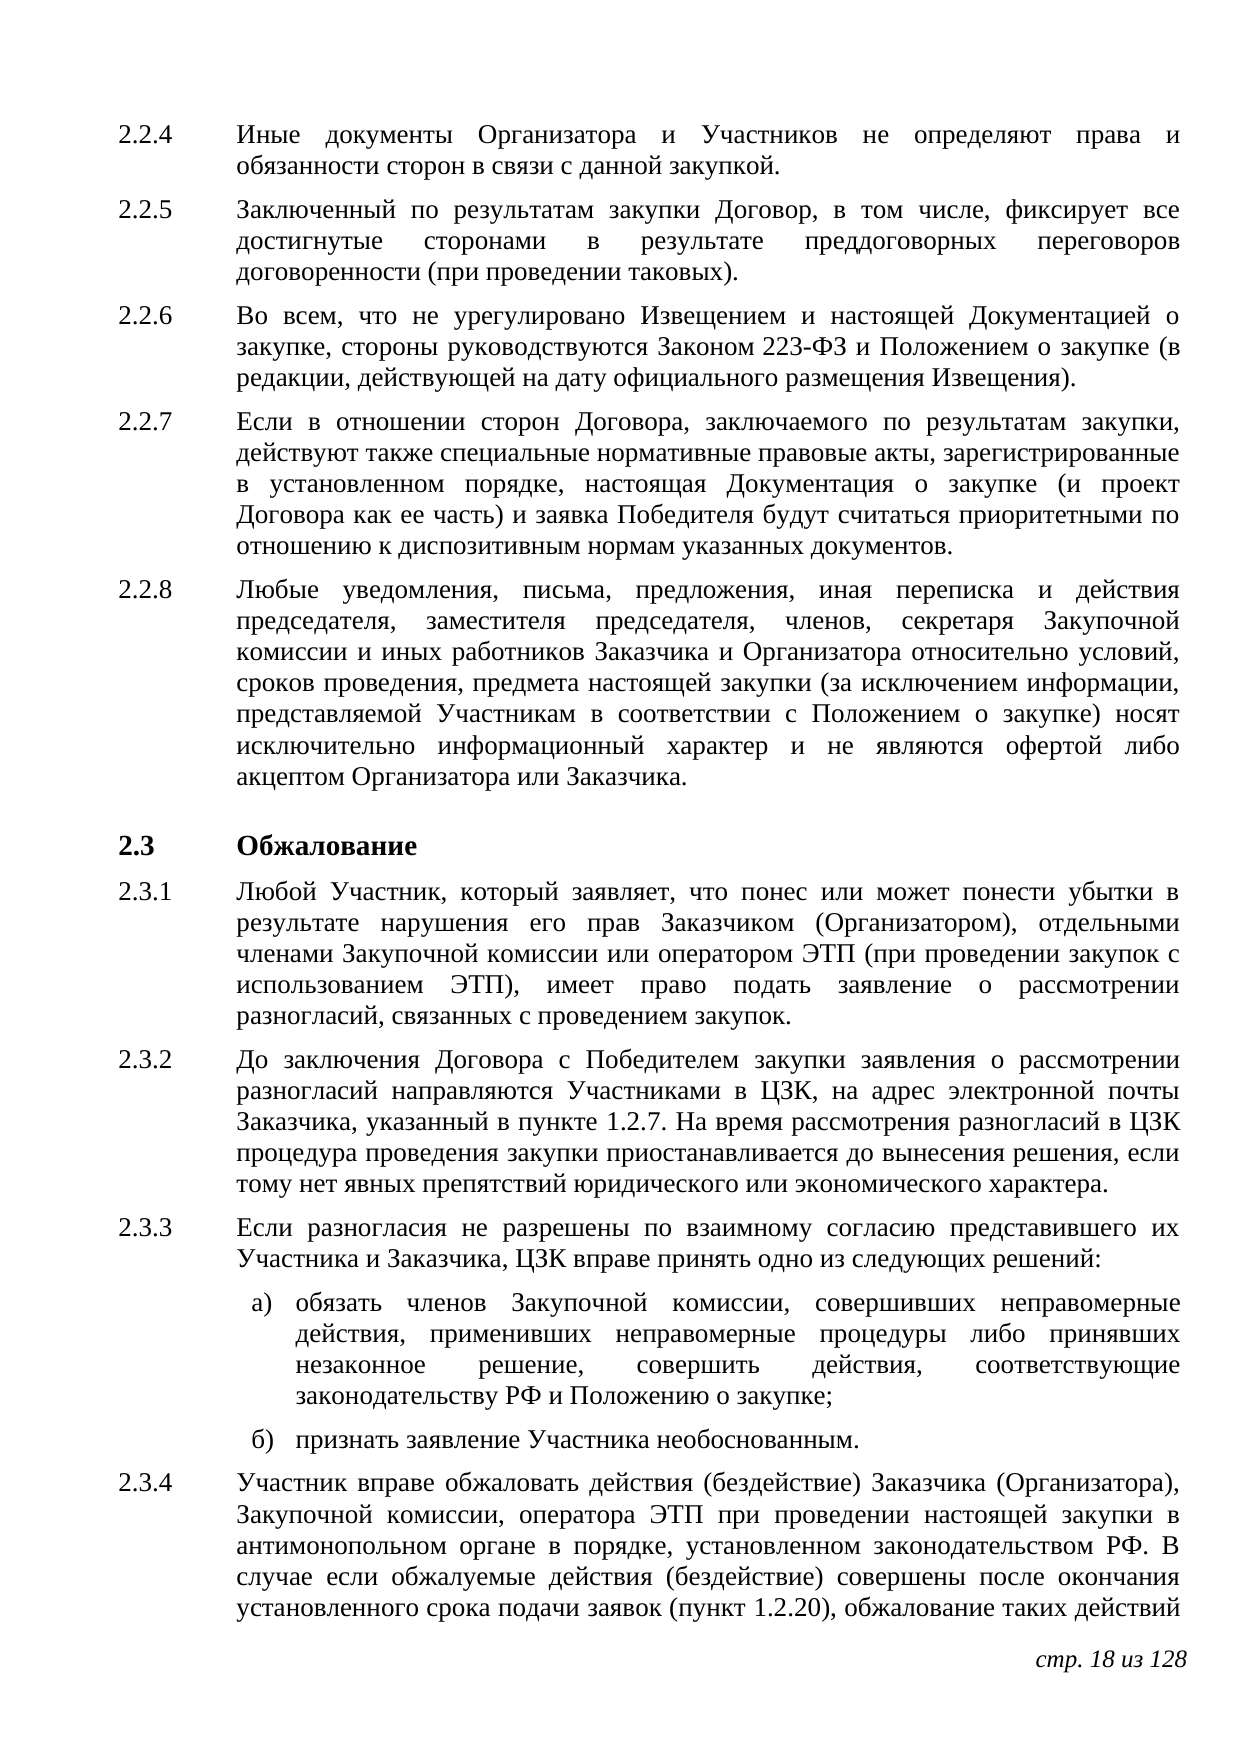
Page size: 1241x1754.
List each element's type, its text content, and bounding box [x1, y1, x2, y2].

text До заключения Договора с Победителем закупки заявления о рассмотрении разногласий направляются Участниками в ЦЗК, на адрес электронной почты Заказчика, указанный в пункте 1.2.7. На время рассмотрения разногласий в ЦЗК процедура проведения закупки приостанавливается до вынесения решения, если тому нет явных препятствий юридического или экономического характера. [118, 1043, 1181, 1198]
list Любые уведомления, письма, предложения, иная переписка и действия председателя, заместителя председателя, членов, секретаря Закупочной комиссии и иных работников Заказчика и Организатора относительно условий, сроков проведения, предмета настоящей закупки (за исключением информации, представляемой Участникам в соответствии с Положением о закупке) носят исключительно информационный характер и не являются офертой либо акцептом Организатора или Заказчика. [118, 573, 1181, 791]
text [118, 1467, 1181, 1622]
list Если в отношении сторон Договора, заключаемого по результатам закупки, действуют также специальные нормативные правовые акты, зарегистрированные в установленном порядке, настоящая Документация о закупке (и проект Договора как ее часть) и заявка Победителя будут считаться приоритетными по отношению к диспозитивным нормам указанных документов. [118, 405, 1181, 561]
list признать заявление Участника необоснованным. [251, 1423, 1181, 1454]
text Если разногласия не разрешены по взаимному согласию представившего их Участника и Заказчика, ЦЗК вправе принять одно из следующих решений: [118, 1211, 1181, 1273]
list Во всем, что не урегулировано Извещением и настоящей Документацией о закупке, стороны руководствуются Законом 223-ФЗ и Положением о закупке (в редакции, действующей на дату официального размещения Извещения). [118, 299, 1181, 392]
list Иные документы Организатора и Участников не определяют права и обязанности сторон в связи с данной закупкой. [118, 118, 1181, 180]
text Любой Участник, который заявляет, что понес или может понести убытки в результате нарушения его прав Заказчиком (Организатором), отдельными членами Закупочной комиссии или оператором ЭТП (при проведении закупок с использованием ЭТП), имеет право подать заявление о рассмотрении разногласий, связанных с проведением закупок. [118, 874, 1181, 1030]
subtitle Обжалование [118, 828, 1181, 862]
list обязать членов Закупочной комиссии, совершивших неправомерные действия, применивших неправомерные процедуры либо принявших незаконное решение, совершить действия, соответствующие законодательству РФ и Положению о закупке; [251, 1286, 1181, 1410]
list Заключенный по результатам закупки Договор, в том числе, фиксирует все достигнутые сторонами в результате преддоговорных переговоров договоренности (при проведении таковых). [118, 193, 1181, 286]
